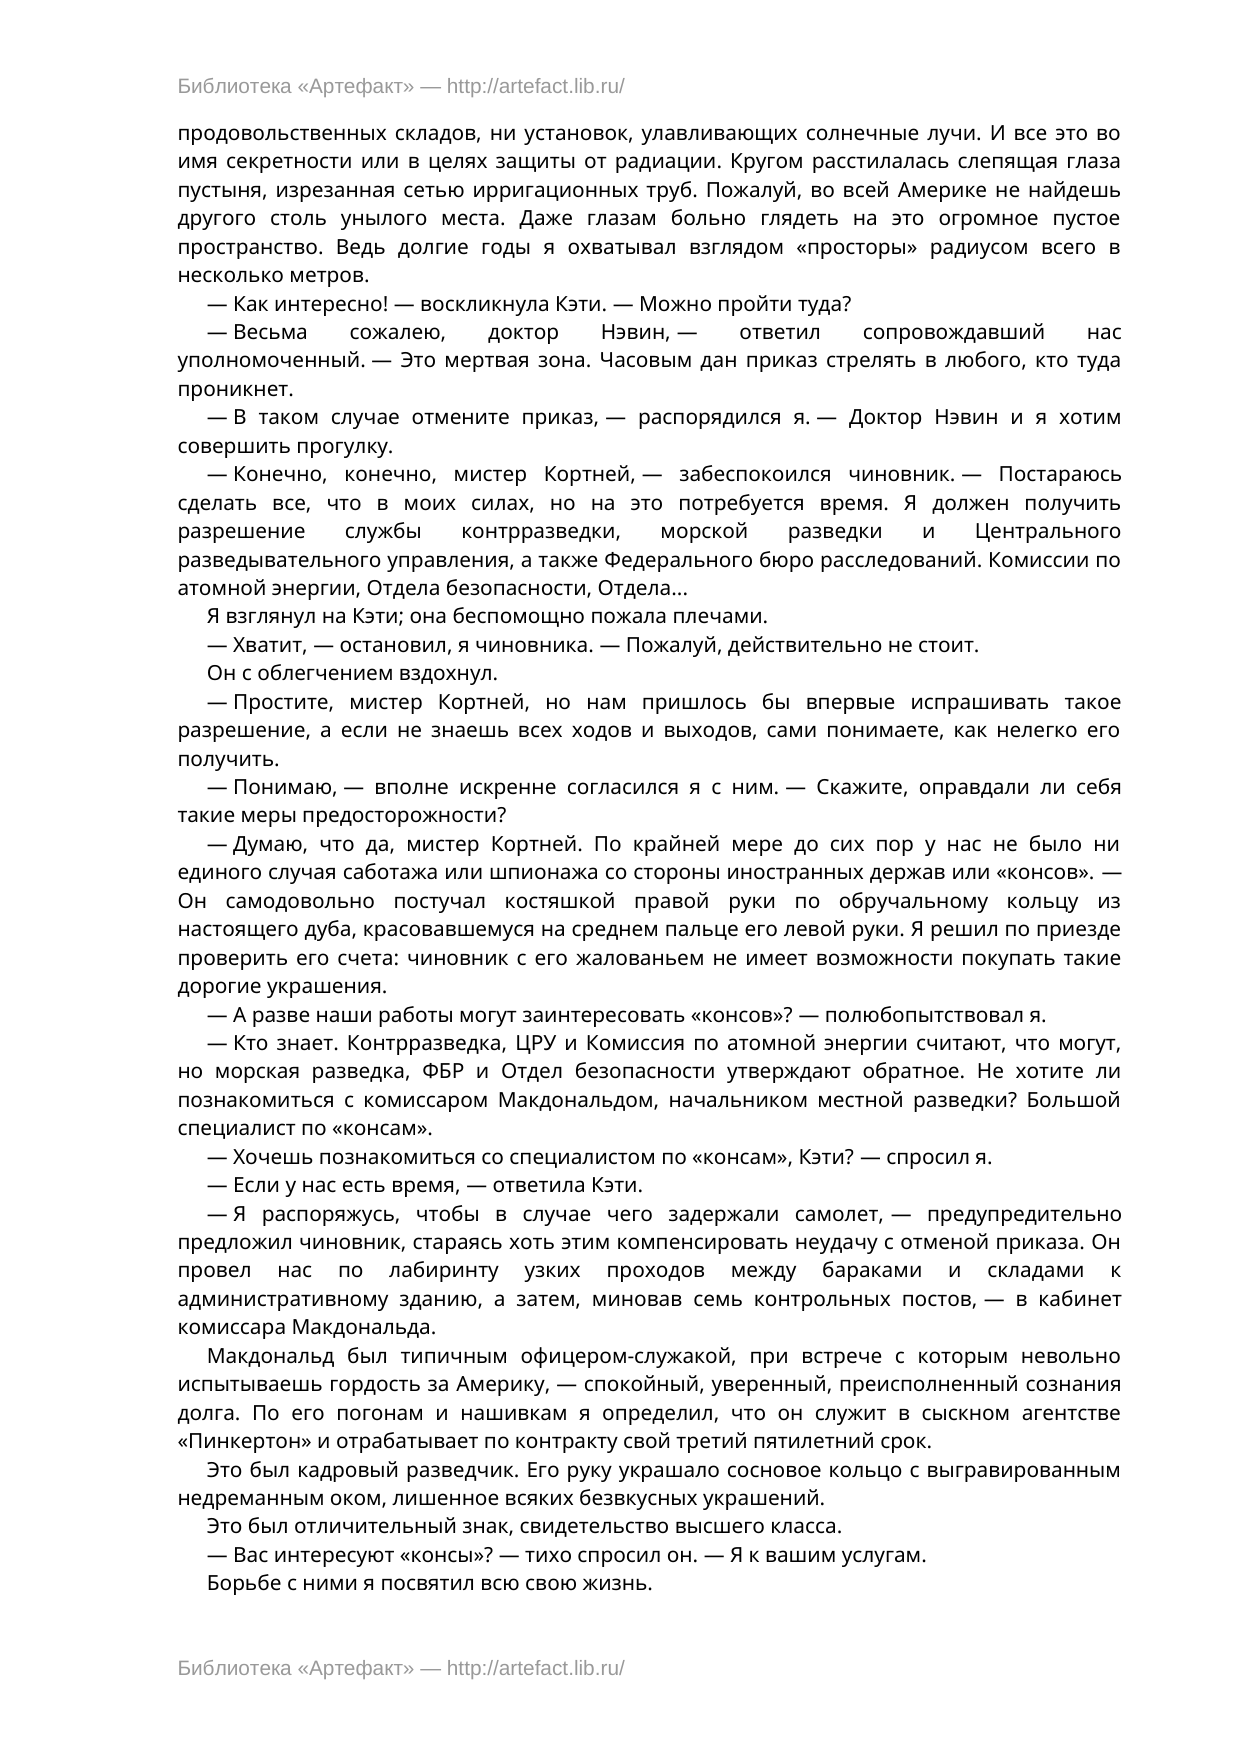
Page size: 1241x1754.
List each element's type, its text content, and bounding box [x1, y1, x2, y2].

text — Хватит, — остановил, я чиновника. — Пожалуй, действительно не стоит. [177, 630, 1122, 658]
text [177, 118, 1122, 289]
text — Хочешь познакомиться со специалистом по «консам», Кэти? — спросил я. [177, 1142, 1122, 1170]
text Борьбе с ними я посвятил всю свою жизнь. [177, 1568, 1122, 1597]
text Это был кадровый разведчик. Его руку украшало сосновое кольцо с выгравированным недреманным оком, лишенное всяких безвкусных украшений. [177, 1455, 1122, 1512]
text — Понимаю, — вполне искренне согласился я с ним. — Скажите, оправдали ли себя такие меры предосторожности? [177, 772, 1122, 829]
text — Простите, мистер Кортней, но нам пришлось бы впервые испрашивать такое разрешение, а если не знаешь всех ходов и выходов, сами понимаете, как нелегко его получить. [177, 687, 1122, 772]
text — Конечно, конечно, мистер Кортней, — забеспокоился чиновник. — Постараюсь сделать все, что в моих силах, но на это потребуется время. Я должен получить разрешение службы контрразведки, морской разведки и Центрального разведывательного управления, а также Федерального бюро расследований. Комиссии по атомной энергии, Отдела безопасности, Отдела... [177, 459, 1122, 602]
text Он с облегчением вздохнул. [177, 658, 1122, 687]
text — В таком случае отмените приказ, — распорядился я. — Доктор Нэвин и я хотим совершить прогулку. [177, 402, 1122, 459]
text Макдональд был типичным офицером-служакой, при встрече с которым невольно испытываешь гордость за Америку, — спокойный, уверенный, преисполненный сознания долга. По его погонам и нашивкам я определил, что он служит в сыскном агентстве «Пинкертон» и отрабатывает по контракту свой третий пятилетний срок. [177, 1341, 1122, 1455]
text Это был отличительный знак, свидетельство высшего класса. [177, 1512, 1122, 1540]
text — Кто знает. Контрразведка, ЦРУ и Комиссия по атомной энергии считают, что могут, но морская разведка, ФБР и Отдел безопасности утверждают обратное. Не хотите ли познакомиться с комиссаром Макдональдом, начальником местной разведки? Большой специалист по «консам». [177, 1028, 1122, 1142]
text Я взглянул на Кэти; она беспомощно пожала плечами. [177, 602, 1122, 630]
text — Вас интересуют «консы»? — тихо спросил он. — Я к вашим услугам. [177, 1540, 1122, 1568]
text — Если у нас есть время, — ответила Кэти. [177, 1170, 1122, 1199]
text — Думаю, что да, мистер Кортней. По крайней мере до сих пор у нас не было ни единого случая саботажа или шпионажа со стороны иностранных держав или «консов». — Он самодовольно постучал костяшкой правой руки по обручальному кольцу из настоящего дуба, красовавшемуся на среднем пальце его левой руки. Я решил по приезде проверить его счета: чиновник с его жалованьем не имеет возможности покупать такие дорогие украшения. [177, 829, 1122, 1000]
text — Весьма сожалею, доктор Нэвин, — ответил сопровождавший нас уполномоченный. — Это мертвая зона. Часовым дан приказ стрелять в любого, кто туда проникнет. [177, 317, 1122, 402]
text — А разве наши работы могут заинтересовать «консов»? — полюбопытствовал я. [177, 1000, 1122, 1028]
text — Я распоряжусь, чтобы в случае чего задержали самолет, — предупредительно предложил чиновник, стараясь хоть этим компенсировать неудачу с отменой приказа. Он провел нас по лабиринту узких проходов между бараками и складами к административному зданию, а затем, миновав семь контрольных постов, — в кабинет комиссара Макдональда. [177, 1199, 1122, 1341]
text — Как интересно! — воскликнула Кэти. — Можно пройти туда? [177, 289, 1122, 317]
